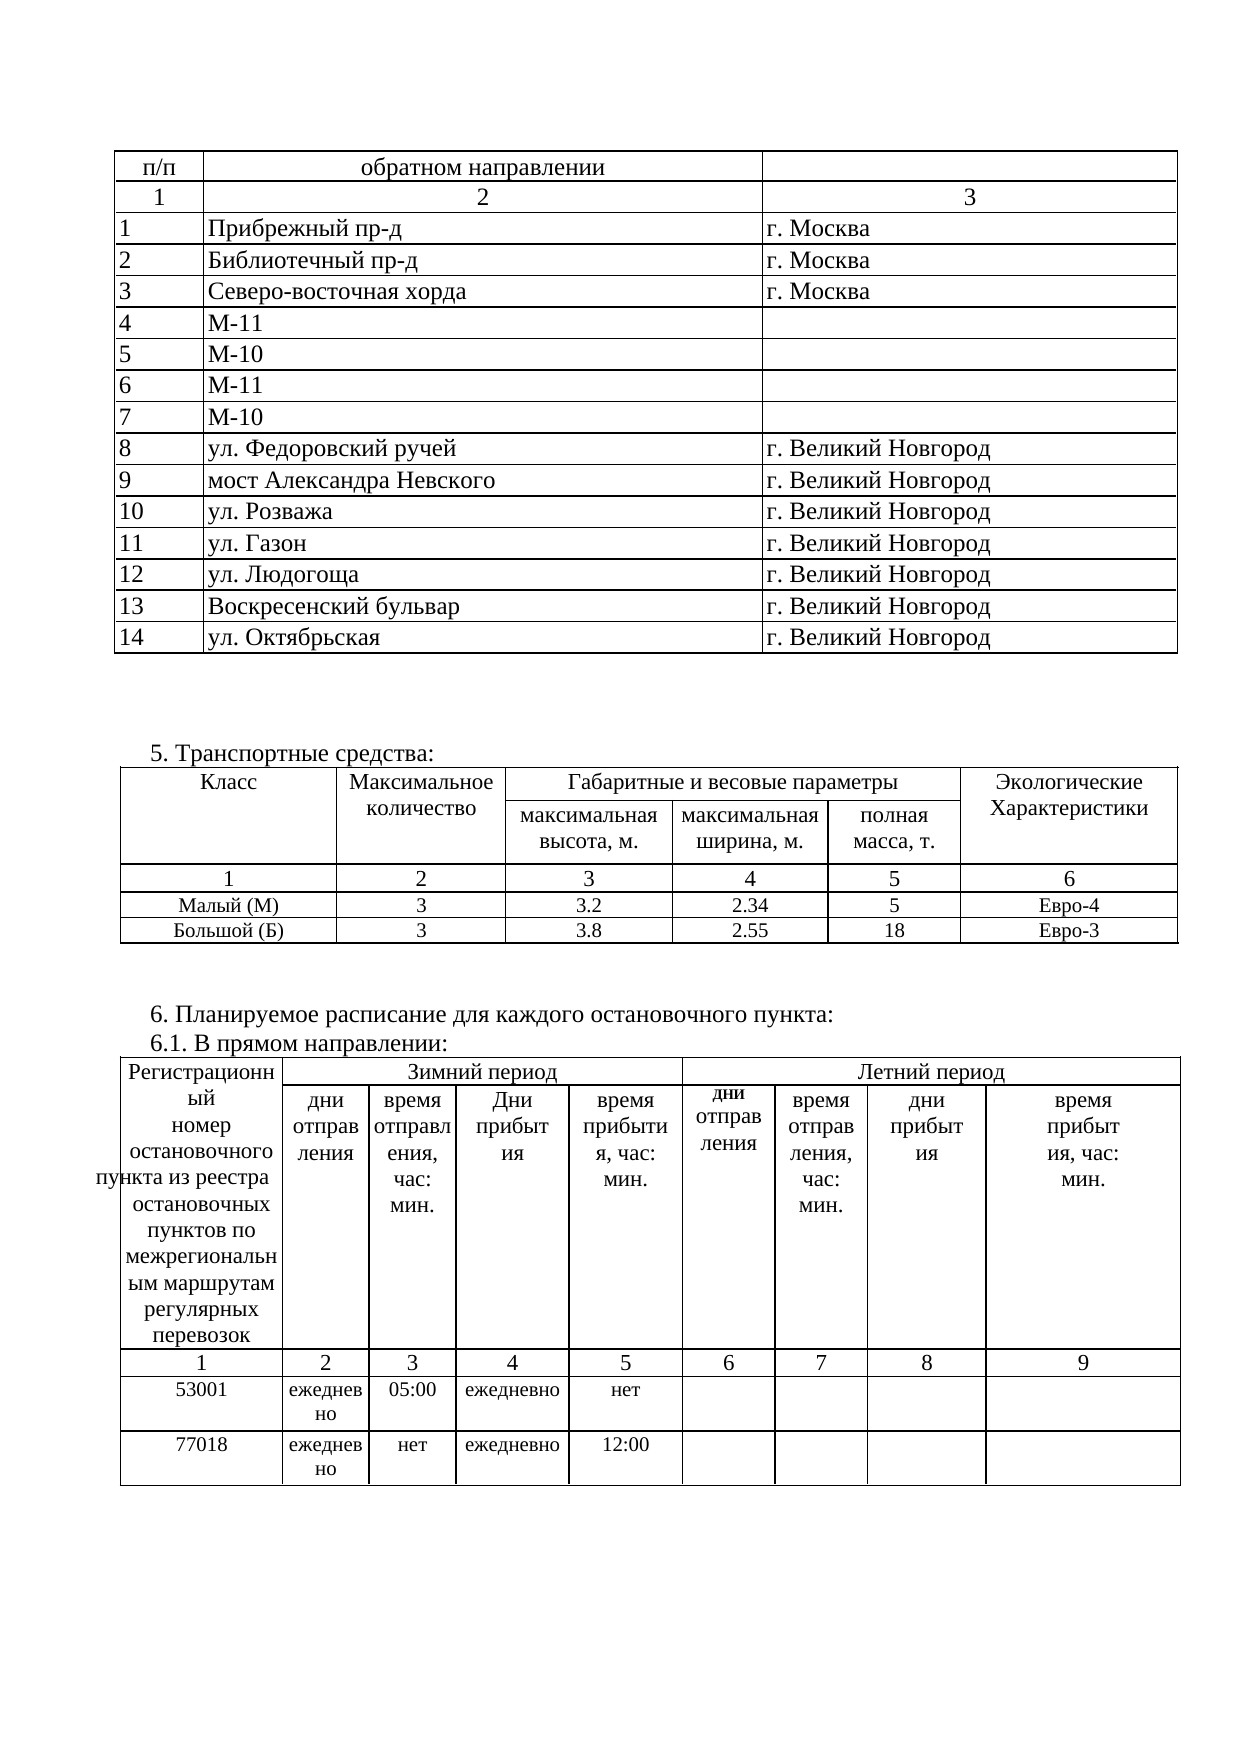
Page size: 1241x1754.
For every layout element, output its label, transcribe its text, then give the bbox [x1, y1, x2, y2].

table_cell 5 [570, 1350, 682, 1376]
table_cell 1 [121, 865, 336, 891]
table_cell 7 [115, 402, 203, 432]
table_cell М-11 [204, 308, 762, 338]
table_cell 4 [115, 307, 203, 338]
table_cell 9 [987, 1350, 1180, 1376]
table_cell 6 [115, 370, 203, 401]
table_cell [763, 401, 1177, 432]
table_cell [776, 1432, 867, 1484]
table_cell Северо-восточная хорда [204, 276, 762, 306]
table_cell Евро-3 [961, 918, 1177, 942]
table_cell ежедневно [457, 1432, 568, 1484]
table_cell 3 [763, 180, 1177, 212]
table_cell 5 [829, 893, 960, 917]
table_cell М-10 [204, 402, 762, 432]
table_cell Большой (Б) [121, 918, 336, 942]
table_cell 4 [673, 865, 827, 891]
text 6. Планируемое расписание для каждого остановочного пункта: [150, 999, 1090, 1028]
table_cell [868, 1377, 985, 1430]
table_cell 8 [868, 1350, 985, 1376]
table_cell ул. Розважа [204, 497, 762, 526]
table_header N п/п [115, 152, 203, 180]
table_header Летний период [683, 1058, 1180, 1084]
table_cell 3 [370, 1350, 455, 1376]
table_cell 6 [683, 1350, 774, 1376]
table_cell 6 [961, 865, 1177, 891]
table_cell г. Москва [763, 275, 1177, 306]
table_cell нет [570, 1377, 682, 1430]
table_cell 8 [115, 433, 203, 463]
table_cell г. Великий Новгород [763, 589, 1177, 621]
table_header Максимальное количество [337, 768, 505, 863]
table_cell [763, 338, 1177, 369]
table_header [204, 152, 762, 180]
table_cell 1 [115, 181, 203, 212]
table_header Экологические Характеристики [961, 768, 1177, 863]
table_cell максимальная ширина, м. [673, 801, 827, 863]
table_cell г. Великий Новгород [763, 464, 1177, 495]
table_cell дни отправ ления [283, 1086, 368, 1348]
table_cell 3 [337, 918, 505, 942]
table_cell 4 [457, 1350, 568, 1376]
table_cell М-10 [204, 339, 762, 369]
table_cell г. Великий Новгород [763, 621, 1177, 652]
table_cell 9 [115, 465, 203, 495]
table_cell [776, 1377, 867, 1430]
table_cell Библиотечный пр-д [204, 245, 762, 275]
table_cell 1 [121, 1350, 282, 1376]
table_cell 2 [204, 182, 762, 212]
table_cell нет [370, 1432, 455, 1484]
table_cell ул. Федоровский ручей [204, 434, 762, 463]
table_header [121, 1058, 282, 1348]
text 6.1. В прямом направлении: [150, 1028, 1090, 1056]
table_cell [683, 1377, 774, 1430]
table_cell ул. Октябрьская [204, 622, 762, 652]
table_cell 5 [829, 865, 960, 891]
table_cell время прибыти я, час: мин. [570, 1086, 682, 1348]
table_cell 2 [283, 1350, 368, 1376]
table_cell [683, 1432, 774, 1484]
table_cell 3.2 [506, 893, 672, 917]
table_cell ДНИ отправ ления [683, 1086, 774, 1348]
table_cell 3 [337, 893, 505, 917]
table_cell максимальная высота, м. [506, 801, 672, 863]
table_cell ежедневно [457, 1377, 568, 1430]
table_cell г. Великий Новгород [763, 526, 1177, 558]
table_cell 11 [115, 528, 203, 558]
table_cell полная масса, т. [829, 801, 960, 863]
table_cell Малый (М) [121, 893, 336, 917]
table_cell г. Великий Новгород [763, 558, 1177, 589]
table_cell Дни прибыт ия [457, 1086, 568, 1348]
table_cell время прибыт ия, час: мин. [987, 1086, 1180, 1348]
table_cell Евро-4 [961, 893, 1177, 917]
table_cell время отправл ения, час: мин. [370, 1086, 455, 1348]
text 5. Транспортные средства: [150, 738, 1090, 766]
table_cell дни прибыт ия [868, 1086, 985, 1348]
table_header Класс [121, 768, 336, 863]
table_cell время отправ ления, час: мин. [776, 1086, 867, 1348]
table_cell 3 [115, 276, 203, 306]
table_cell [987, 1432, 1180, 1484]
table_cell Воскресенский бульвар [204, 591, 762, 621]
table_cell 77018 [121, 1432, 282, 1484]
table_cell [763, 306, 1177, 338]
table_cell [868, 1432, 985, 1484]
table_cell 53001 [121, 1377, 282, 1430]
table_cell [987, 1377, 1180, 1430]
table_cell 10 [115, 496, 203, 526]
table_header Зимний период [283, 1058, 682, 1084]
table_cell ул. Людогоща [204, 560, 762, 589]
table_cell 05:00 [370, 1377, 455, 1430]
table_header Габаритные и весовые параметры [506, 768, 960, 800]
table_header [763, 152, 1177, 180]
table_cell 2 [337, 865, 505, 891]
table_cell г. Великий Новгород [763, 495, 1177, 526]
table_cell 3 [506, 865, 672, 891]
table_cell М-11 [204, 371, 762, 401]
table_cell 14 [115, 622, 203, 652]
table_cell 5 [115, 339, 203, 369]
table_cell Прибрежный пр-д [204, 213, 762, 243]
table_cell 18 [829, 918, 960, 942]
table_cell ежедневно [283, 1377, 368, 1430]
table_cell 7 [776, 1350, 867, 1376]
table_cell 2.34 [673, 893, 827, 917]
table_cell г. Москва [763, 212, 1177, 243]
table_cell [763, 369, 1177, 401]
table_cell 12 [115, 559, 203, 589]
table_cell ежедневно [283, 1432, 368, 1484]
table_cell 12:00 [570, 1432, 682, 1484]
table_cell ул. Газон [204, 528, 762, 558]
table_cell 2.55 [673, 918, 827, 942]
table_cell г. Москва [763, 243, 1177, 275]
table_cell мост Александра Невского [204, 465, 762, 495]
table_cell 13 [115, 590, 203, 621]
table_cell г. Великий Новгород [763, 432, 1177, 463]
table_cell 2 [115, 244, 203, 275]
table_cell 3.8 [506, 918, 672, 942]
table_cell 1 [115, 213, 203, 243]
